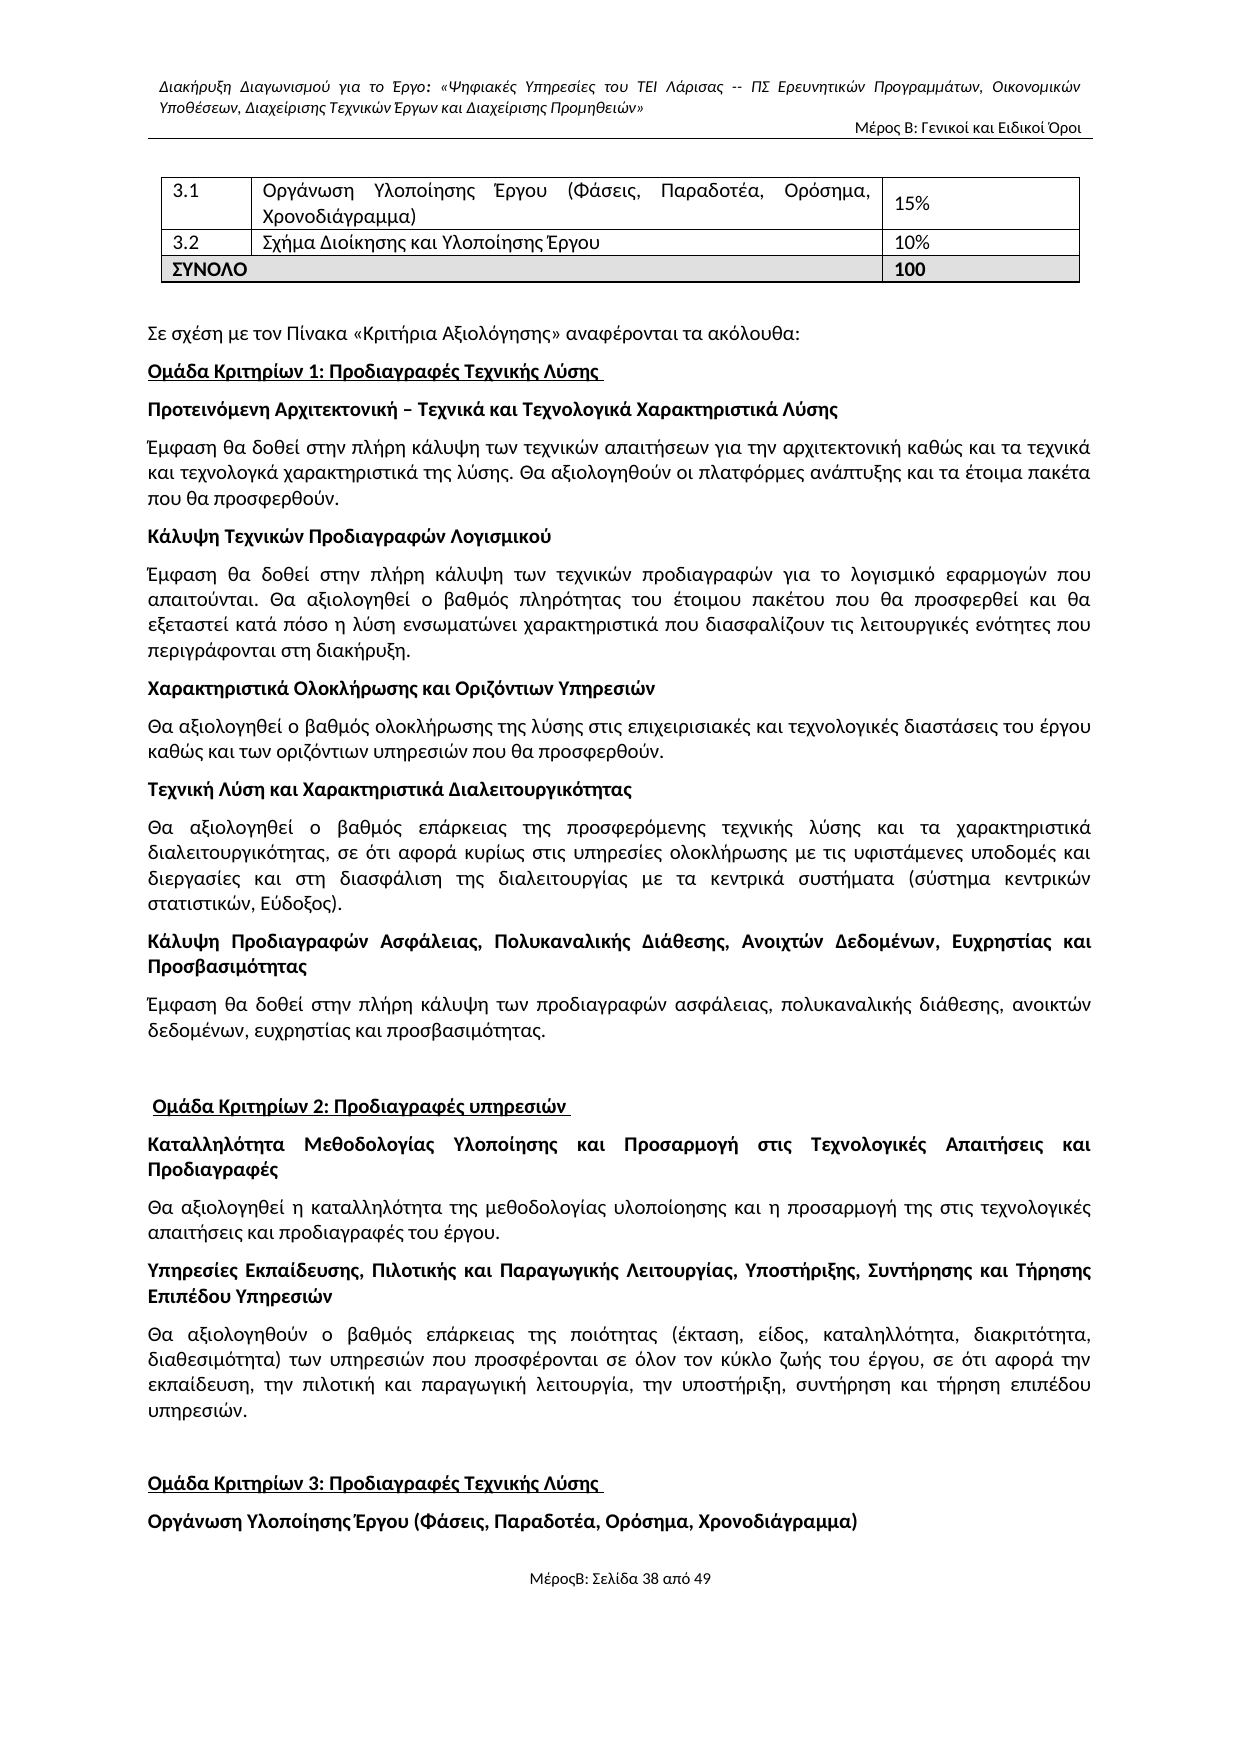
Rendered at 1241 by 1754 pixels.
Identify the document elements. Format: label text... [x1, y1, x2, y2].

text Θα αξιολογηθεί ο βαθμός ολοκλήρωσης της λύσης στις επιχειρισιακές και τεχνολογικές διαστάσεις του έργου καθώς και των οριζόντιων υπηρεσιών που θα προσφερθούν. [148, 713, 1092, 764]
text Ομάδα Κριτηρίων 2: Προδιαγραφές υπηρεσιών [148, 1093, 1092, 1118]
text Θα αξιολογηθούν ο βαθμός επάρκειας της ποιότητας (έκταση, είδος, καταληλλότητα, διακριτότητα, διαθεσιμότητα) των υπηρεσιών που προσφέρονται σε όλον τον κύκλο ζωής του έργου, σε ότι αφορά την εκπαίδευση, την πιλοτική και παραγωγική λειτουργία, την υποστήριξη, συντήρηση και τήρηση επιπέδου υπηρεσιών. [148, 1321, 1092, 1422]
table_cell 3.1 [162, 178, 251, 228]
text Σε σχέση με τον Πίνακα «Κριτήρια Αξιολόγησης» αναφέρονται τα ακόλουθα: [148, 320, 1092, 346]
table_cell 10% [883, 230, 1079, 255]
text Ομάδα Κριτηρίων 1: Προδιαγραφές Τεχνικής Λύσης [148, 358, 1092, 384]
text Καταλληλότητα Μεθοδολογίας Υλοποίησης και Προσαρμογή στις Τεχνολογικές Απαιτήσεις και Προδιαγραφές [148, 1131, 1092, 1182]
text Προτεινόμενη Αρχιτεκτονική – Τεχνικά και Τεχνολογικά Χαρακτηριστικά Λύσης [148, 396, 1092, 422]
text Έμφαση θα δοθεί στην πλήρη κάλυψη των προδιαγραφών ασφάλειας, πολυκαναλικής διάθεσης, ανοικτών δεδομένων, ευχρηστίας και προσβασιμότητας. [148, 992, 1092, 1042]
table_cell 100 [883, 256, 1079, 281]
table_cell 15% [883, 178, 1079, 228]
text Ομάδα Κριτηρίων 3: Προδιαγραφές Τεχνικής Λύσης [148, 1470, 1092, 1496]
text Κάλυψη Προδιαγραφών Ασφάλειας, Πολυκαναλικής Διάθεσης, Ανοιχτών Δεδομένων, Ευχρηστίας και Προσβασιμότητας [148, 928, 1092, 979]
text Θα αξιολογηθεί η καταλληλότητα της μεθοδολογίας υλοποίοησης και η προσαρμογή της στις τεχνολογικές απαιτήσεις και προδιαγραφές του έργου. [148, 1194, 1092, 1245]
table_cell Οργάνωση Υλοποίησης Έργου (Φάσεις, Παραδοτέα, Ορόσημα, Χρονοδιάγραμμα) [252, 178, 882, 228]
text Θα αξιολογηθεί ο βαθμός επάρκειας της προσφερόμενης τεχνικής λύσης και τα χαρακτηριστικά διαλειτουργικότητας, σε ότι αφορά κυρίως στις υπηρεσίες ολοκλήρωσης με τις υφιστάμενες υποδομές και διεργασίες και στη διασφάλιση της διαλειτουργίας με τα κεντρικά συστήματα (σύστημα κεντρικών στατιστικών, Εύδοξος). [148, 814, 1092, 916]
text Έμφαση θα δοθεί στην πλήρη κάλυψη των τεχνικών απαιτήσεων για την αρχιτεκτονική καθώς και τα τεχνικά και τεχνολογκά χαρακτηριστικά της λύσης. Θα αξιολογηθούν οι πλατφόρμες ανάπτυξης και τα έτοιμα πακέτα που θα προσφερθούν. [148, 434, 1092, 510]
table_cell Σχήμα Διοίκησης και Υλοποίησης Έργου [252, 230, 882, 255]
text Τεχνική Λύση και Χαρακτηριστικά Διαλειτουργικότητας [148, 776, 1092, 802]
text Χαρακτηριστικά Ολοκλήρωσης και Οριζόντιων Υπηρεσιών [148, 675, 1092, 700]
text Κάλυψη Τεχνικών Προδιαγραφών Λογισμικού [148, 523, 1092, 548]
text Υπηρεσίες Εκπαίδευσης, Πιλοτικής και Παραγωγικής Λειτουργίας, Υποστήριξης, Συντήρησης και Τήρησης Επιπέδου Υπηρεσιών [148, 1257, 1092, 1308]
text Οργάνωση Υλοποίησης Έργου (Φάσεις, Παραδοτέα, Ορόσημα, Χρονοδιάγραμμα) [148, 1508, 1092, 1534]
text Έμφαση θα δοθεί στην πλήρη κάλυψη των τεχνικών προδιαγραφών για το λογισμικό εφαρμογών που απαιτούνται. Θα αξιολογηθεί ο βαθμός πληρότητας του έτοιμου πακέτου που θα προσφερθεί και θα εξεταστεί κατά πόσο η λύση ενσωματώνει χαρακτηριστικά που διασφαλίζουν τις λειτουργικές ενότητες που περιγράφονται στη διακήρυξη. [148, 561, 1092, 662]
table_cell 3.2 [162, 230, 251, 255]
table_cell ΣΥΝΟΛΟ [162, 256, 882, 281]
